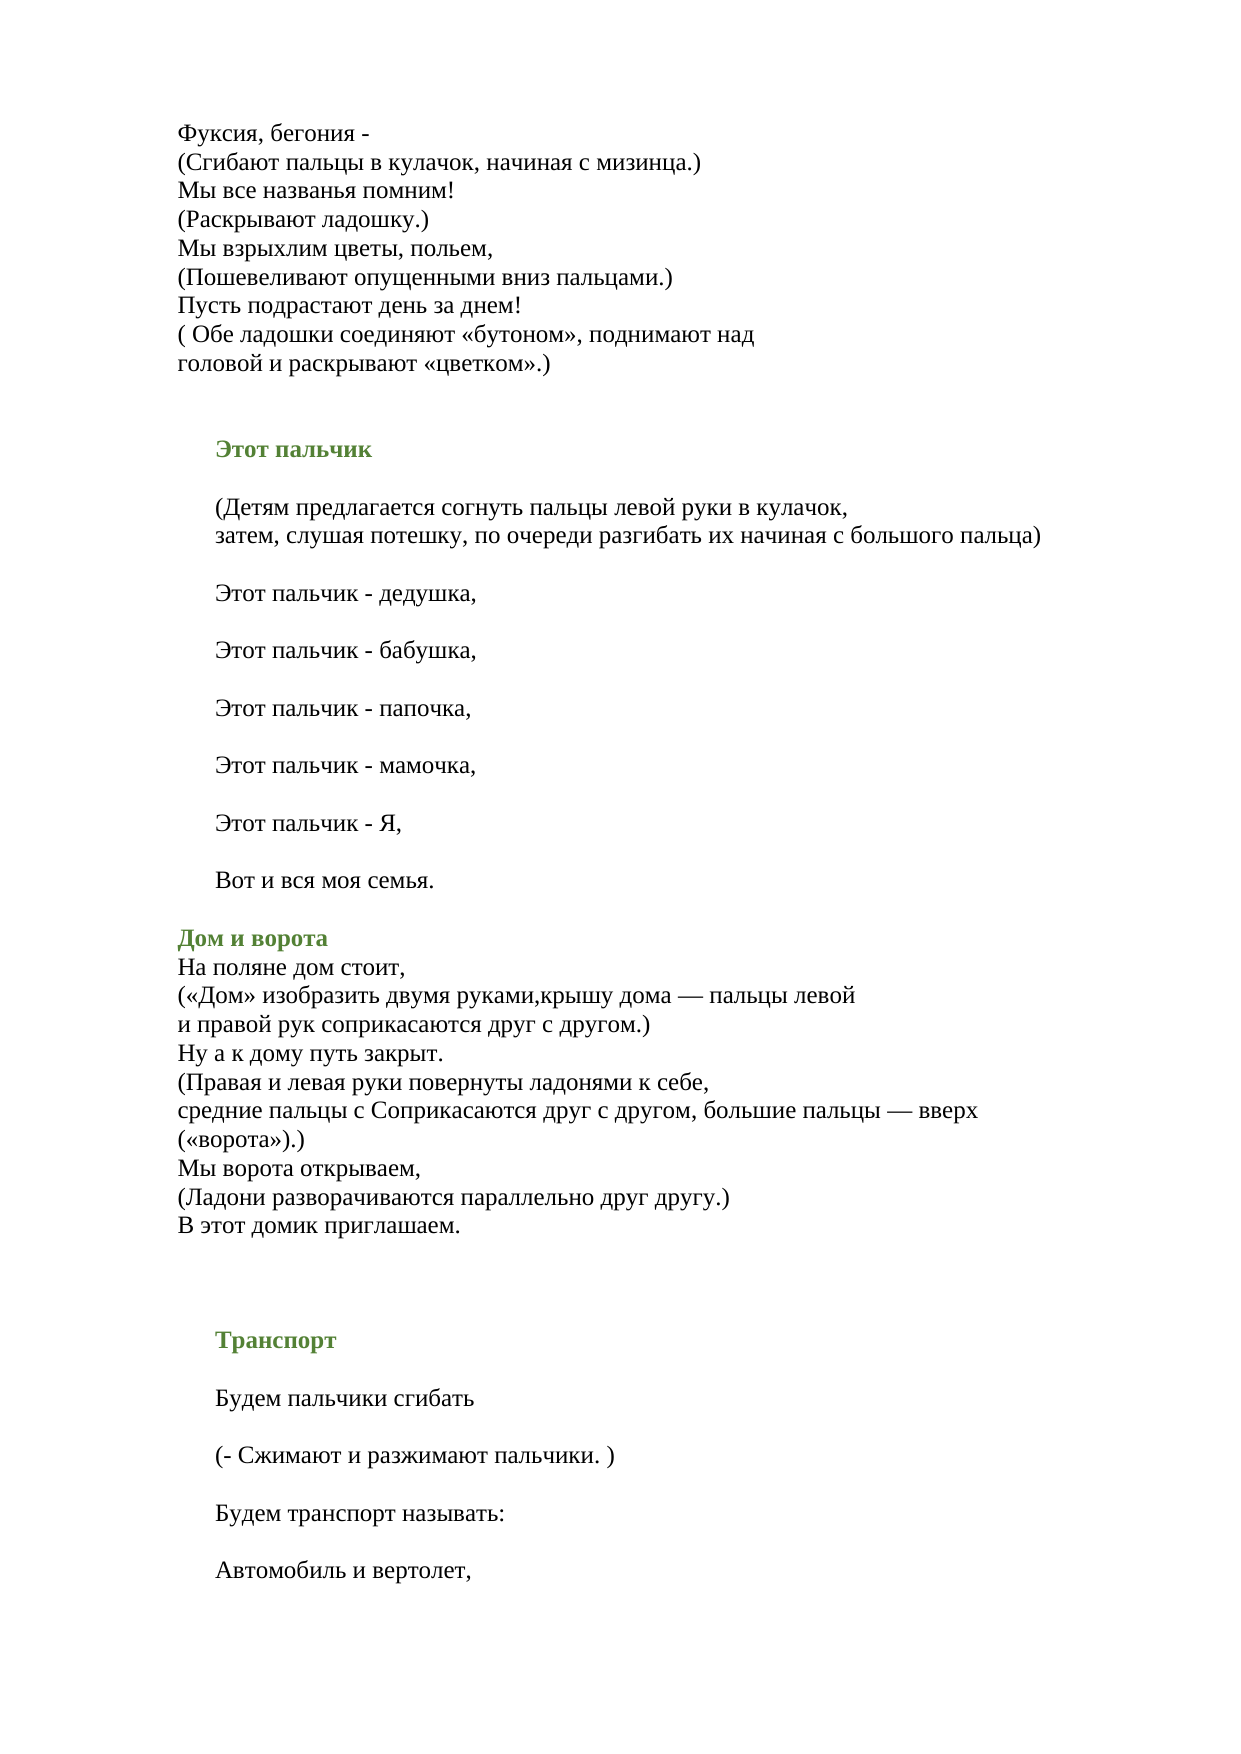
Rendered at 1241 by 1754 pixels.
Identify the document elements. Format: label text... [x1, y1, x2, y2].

text Вот и вся моя семья. [177, 866, 1152, 894]
text («Дом» изобразить двумя руками,крышу дома — пальцы левой [177, 981, 1152, 1009]
text В этот домик приглашаем. [177, 1211, 1152, 1239]
text Ну а к дому путь закрыт. [177, 1038, 1152, 1067]
text Автомобиль и вертолет, [177, 1556, 1152, 1584]
text На поляне дом стоит, [177, 952, 1152, 981]
text Мы все названья помним! [177, 176, 1152, 204]
text Будем пальчики сгибать [177, 1383, 1152, 1412]
text средние пальцы с Соприкасаются друг с другом, большие пальцы — вверх [177, 1096, 1152, 1124]
text (Раскрывают ладошку.) [177, 204, 1152, 233]
text Пусть подрастают день за днем! [177, 291, 1152, 319]
text (Пошевеливают опущенными вниз пальцами.) [177, 262, 1152, 291]
text Этот пальчик [177, 434, 1152, 463]
text Фуксия, бегония - [177, 118, 1152, 147]
text Транспорт [177, 1326, 1152, 1354]
text Этот пальчик - папочка, [177, 693, 1152, 722]
text Мы ворота открываем, [177, 1153, 1152, 1182]
text Дом и ворота [177, 923, 1152, 952]
text Мы взрыхлим цветы, польем, [177, 233, 1152, 262]
text Этот пальчик - бабушка, [177, 636, 1152, 664]
text (Правая и левая руки повернуты ладонями к себе, [177, 1067, 1152, 1096]
text Этот пальчик - дедушка, [177, 578, 1152, 607]
text головой и раскрывают «цветком».) [177, 348, 1152, 377]
text затем, слушая потешку, по очереди разгибать их начиная с большого пальца) [177, 521, 1152, 549]
text ( Обе ладошки соединяют «бутоном», поднимают над [177, 319, 1152, 348]
text (Ладони разворачиваются параллельно друг другу.) [177, 1182, 1152, 1211]
text (- Сжимают и разжимают пальчики. ) [177, 1441, 1152, 1469]
text Этот пальчик - мамочка, [177, 751, 1152, 779]
text Будем транспорт называть: [177, 1498, 1152, 1527]
text (Сгибают пальцы в кулачок, начиная с мизинца.) [177, 147, 1152, 176]
text Этот пальчик - Я, [177, 808, 1152, 837]
text («ворота»).) [177, 1124, 1152, 1153]
text и правой рук соприкасаются друг с другом.) [177, 1009, 1152, 1038]
text (Детям предлагается согнуть пальцы левой руки в кулачок, [177, 492, 1152, 521]
